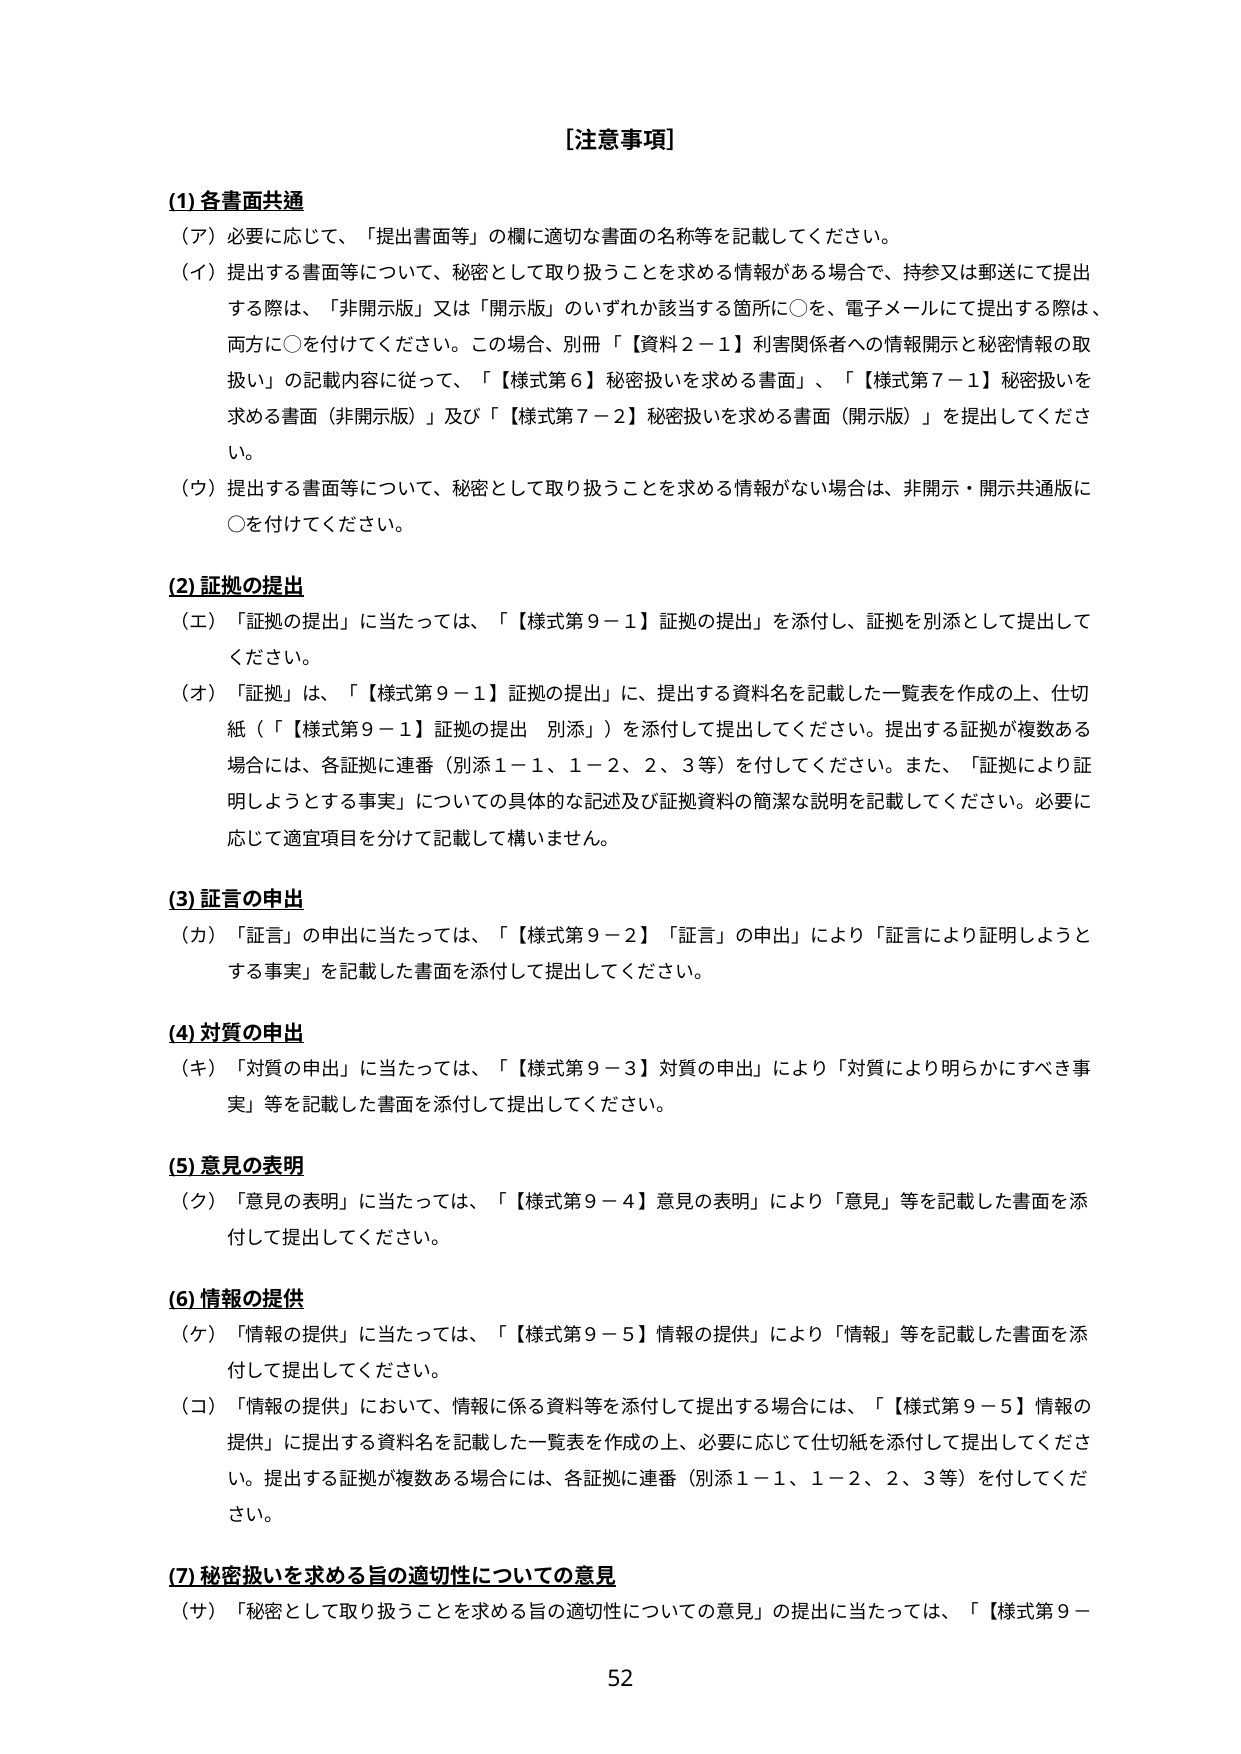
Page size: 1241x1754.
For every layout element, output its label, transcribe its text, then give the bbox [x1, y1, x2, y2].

text （ウ）提出する書面等について、秘密として取り扱うことを求める情報がない場合は、非開示・開示共通版に○を付けてください。 [171, 469, 1092, 542]
text （コ）「情報の提供」において、情報に係る資料等を添付して提出する場合には、「【様式第９－５】情報の提供」に提出する資料名を記載した一覧表を作成の上、必要に応じて仕切紙を添付して提出してください。提出する証拠が複数ある場合には、各証拠に連番（別添１－１、１－２、２、３等）を付してください。 [171, 1387, 1092, 1532]
text （イ）提出する書面等について、秘密として取り扱うことを求める情報がある場合で、持参又は郵送にて提出する際は、「非開示版」又は「開示版」のいずれか該当する箇所に◯を、電子メールにて提出する際は、両方に◯を付けてください。この場合、別冊「【資料２－１】利害関係者への情報開示と秘密情報の取扱い」の記載内容に従って、「【様式第６】秘密扱いを求める書面」、「【様式第７－１】秘密扱いを求める書面（非開示版）」及び「【様式第７－２】秘密扱いを求める書面（開示版）」を提出してください。 [171, 253, 1092, 469]
text ［注意事項］ [148, 120, 1092, 156]
text （カ）「証言」の申出に当たっては、「【様式第９－２】「証言」の申出」により「証言により証明しようとする事実」を記載した書面を添付して提出してください。 [171, 916, 1092, 988]
text (2) 証拠の提出 [148, 567, 1092, 603]
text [171, 1593, 1092, 1629]
text (6) 情報の提供 [148, 1279, 1092, 1315]
text （キ）「対質の申出」に当たっては、「【様式第９－３】対質の申出」により「対質により明らかにすべき事実」等を記載した書面を添付して提出してください。 [171, 1049, 1092, 1121]
text （ク）「意見の表明」に当たっては、「【様式第９－４】意見の表明」により「意見」等を記載した書面を添付して提出してください。 [171, 1182, 1092, 1254]
text （エ）「証拠の提出」に当たっては、「【様式第９－１】証拠の提出」を添付し、証拠を別添として提出してください。 [171, 603, 1092, 675]
text （ア）必要に応じて、「提出書面等」の欄に適切な書面の名称等を記載してください。 [171, 217, 1092, 253]
text （オ）「証拠」は、「【様式第９－１】証拠の提出」に、提出する資料名を記載した一覧表を作成の上、仕切紙（「【様式第９－１】証拠の提出 別添」）を添付して提出してください。提出する証拠が複数ある場合には、各証拠に連番（別添１－１、１－２、２、３等）を付してください。また、「証拠により証明しようとする事実」についての具体的な記述及び証拠資料の簡潔な説明を記載してください。必要に応じて適宜項目を分けて記載して構いません。 [171, 675, 1092, 855]
text (4) 対質の申出 [148, 1013, 1092, 1049]
text (3) 証言の申出 [148, 880, 1092, 916]
text （ケ）「情報の提供」に当たっては、「【様式第９－５】情報の提供」により「情報」等を記載した書面を添付して提出してください。 [171, 1315, 1092, 1387]
text (1) 各書面共通 [148, 181, 1092, 217]
text (5) 意見の表明 [148, 1146, 1092, 1182]
text (7) 秘密扱いを求める旨の適切性についての意見 [148, 1557, 1092, 1593]
